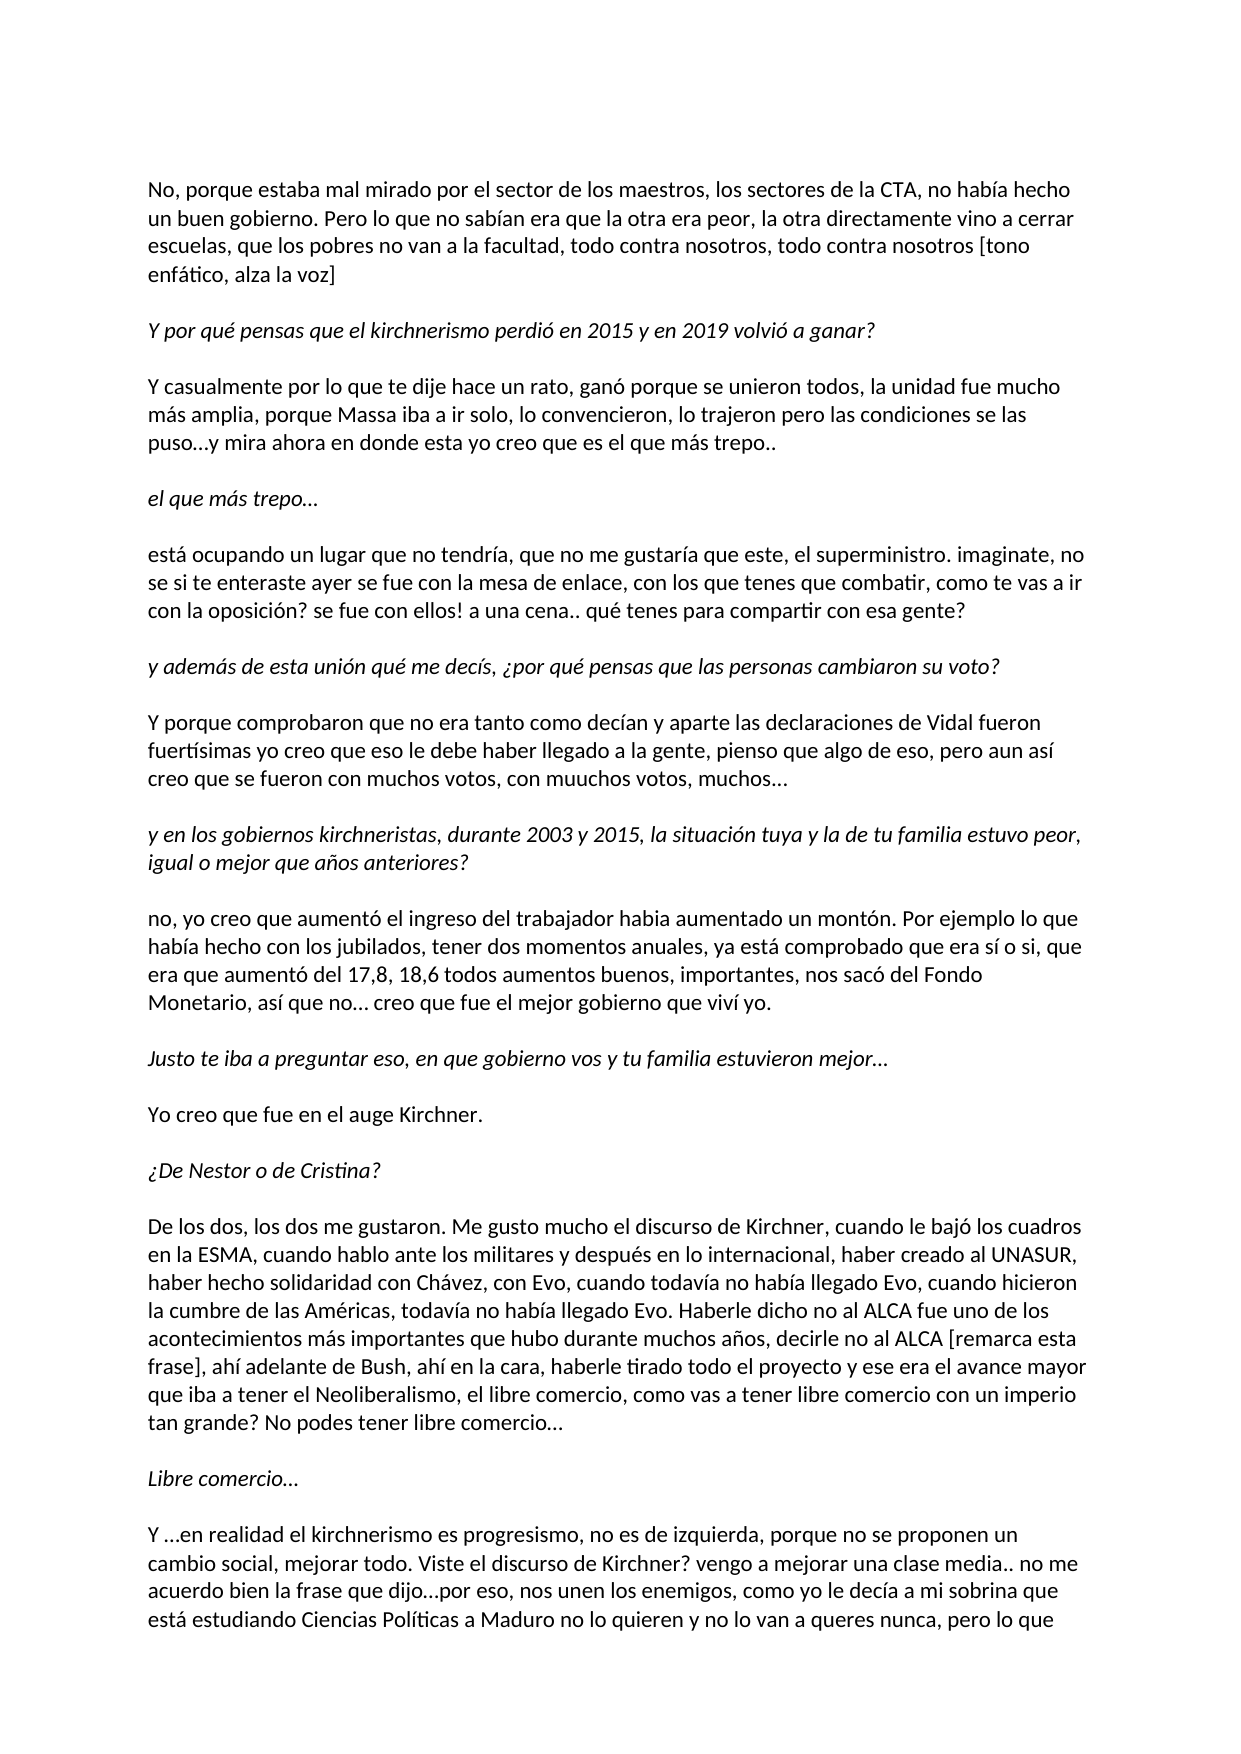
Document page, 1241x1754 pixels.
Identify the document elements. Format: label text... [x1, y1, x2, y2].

text está ocupando un lugar que no tendría, que no me gustaría que este, el superministro. imaginate, no se si te enteraste ayer se fue con la mesa de enlace, con los que tenes que combatir, como te vas a ir con la oposición? se fue con ellos! a una cena.. qué tenes para compartir con esa gente? [148, 540, 1093, 624]
text De los dos, los dos me gustaron. Me gusto mucho el discurso de Kirchner, cuando le bajó los cuadros en la ESMA, cuando hablo ante los militares y después en lo internacional, haber creado al UNASUR, haber hecho solidaridad con Chávez, con Evo, cuando todavía no había llegado Evo, cuando hicieron la cumbre de las Américas, todavía no había llegado Evo. Haberle dicho no al ALCA fue uno de los acontecimientos más importantes que hubo durante muchos años, decirle no al ALCA [remarca esta frase], ahí adelante de Bush, ahí en la cara, haberle tirado todo el proyecto y ese era el avance mayor que iba a tener el Neoliberalismo, el libre comercio, como vas a tener libre comercio con un imperio tan grande? No podes tener libre comercio… [148, 1212, 1093, 1437]
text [148, 1521, 1093, 1633]
text el que más trepo… [148, 484, 1093, 512]
text Libre comercio… [148, 1464, 1093, 1493]
text Yo creo que fue en el auge Kirchner. [148, 1100, 1093, 1128]
text Y casualmente por lo que te dije hace un rato, ganó porque se unieron todos, la unidad fue mucho más amplia, porque Massa iba a ir solo, lo convencieron, lo trajeron pero las condiciones se las puso…y mira ahora en donde esta yo creo que es el que más trepo.. [148, 372, 1093, 456]
text y en los gobiernos kirchneristas, durante 2003 y 2015, la situación tuya y la de tu familia estuvo peor, igual o mejor que años anteriores? [148, 820, 1093, 876]
text Y porque comprobaron que no era tanto como decían y aparte las declaraciones de Vidal fueron fuertísimas yo creo que eso le debe haber llegado a la gente, pienso que algo de eso, pero aun así creo que se fueron con muchos votos, con muuchos votos, muchos... [148, 708, 1093, 792]
text y además de esta unión qué me decís, ¿por qué pensas que las personas cambiaron su voto? [148, 652, 1093, 680]
text Justo te iba a preguntar eso, en que gobierno vos y tu familia estuvieron mejor… [148, 1044, 1093, 1072]
text no, yo creo que aumentó el ingreso del trabajador habia aumentado un montón. Por ejemplo lo que había hecho con los jubilados, tener dos momentos anuales, ya está comprobado que era sí o si, que era que aumentó del 17,8, 18,6 todos aumentos buenos, importantes, nos sacó del Fondo Monetario, así que no… creo que fue el mejor gobierno que viví yo. [148, 904, 1093, 1016]
text Y por qué pensas que el kirchnerismo perdió en 2015 y en 2019 volvió a ganar? [148, 316, 1093, 344]
text No, porque estaba mal mirado por el sector de los maestros, los sectores de la CTA, no había hecho un buen gobierno. Pero lo que no sabían era que la otra era peor, la otra directamente vino a cerrar escuelas, que los pobres no van a la facultad, todo contra nosotros, todo contra nosotros [tono enfático, alza la voz] [148, 176, 1093, 288]
text ¿De Nestor o de Cristina? [148, 1156, 1093, 1184]
